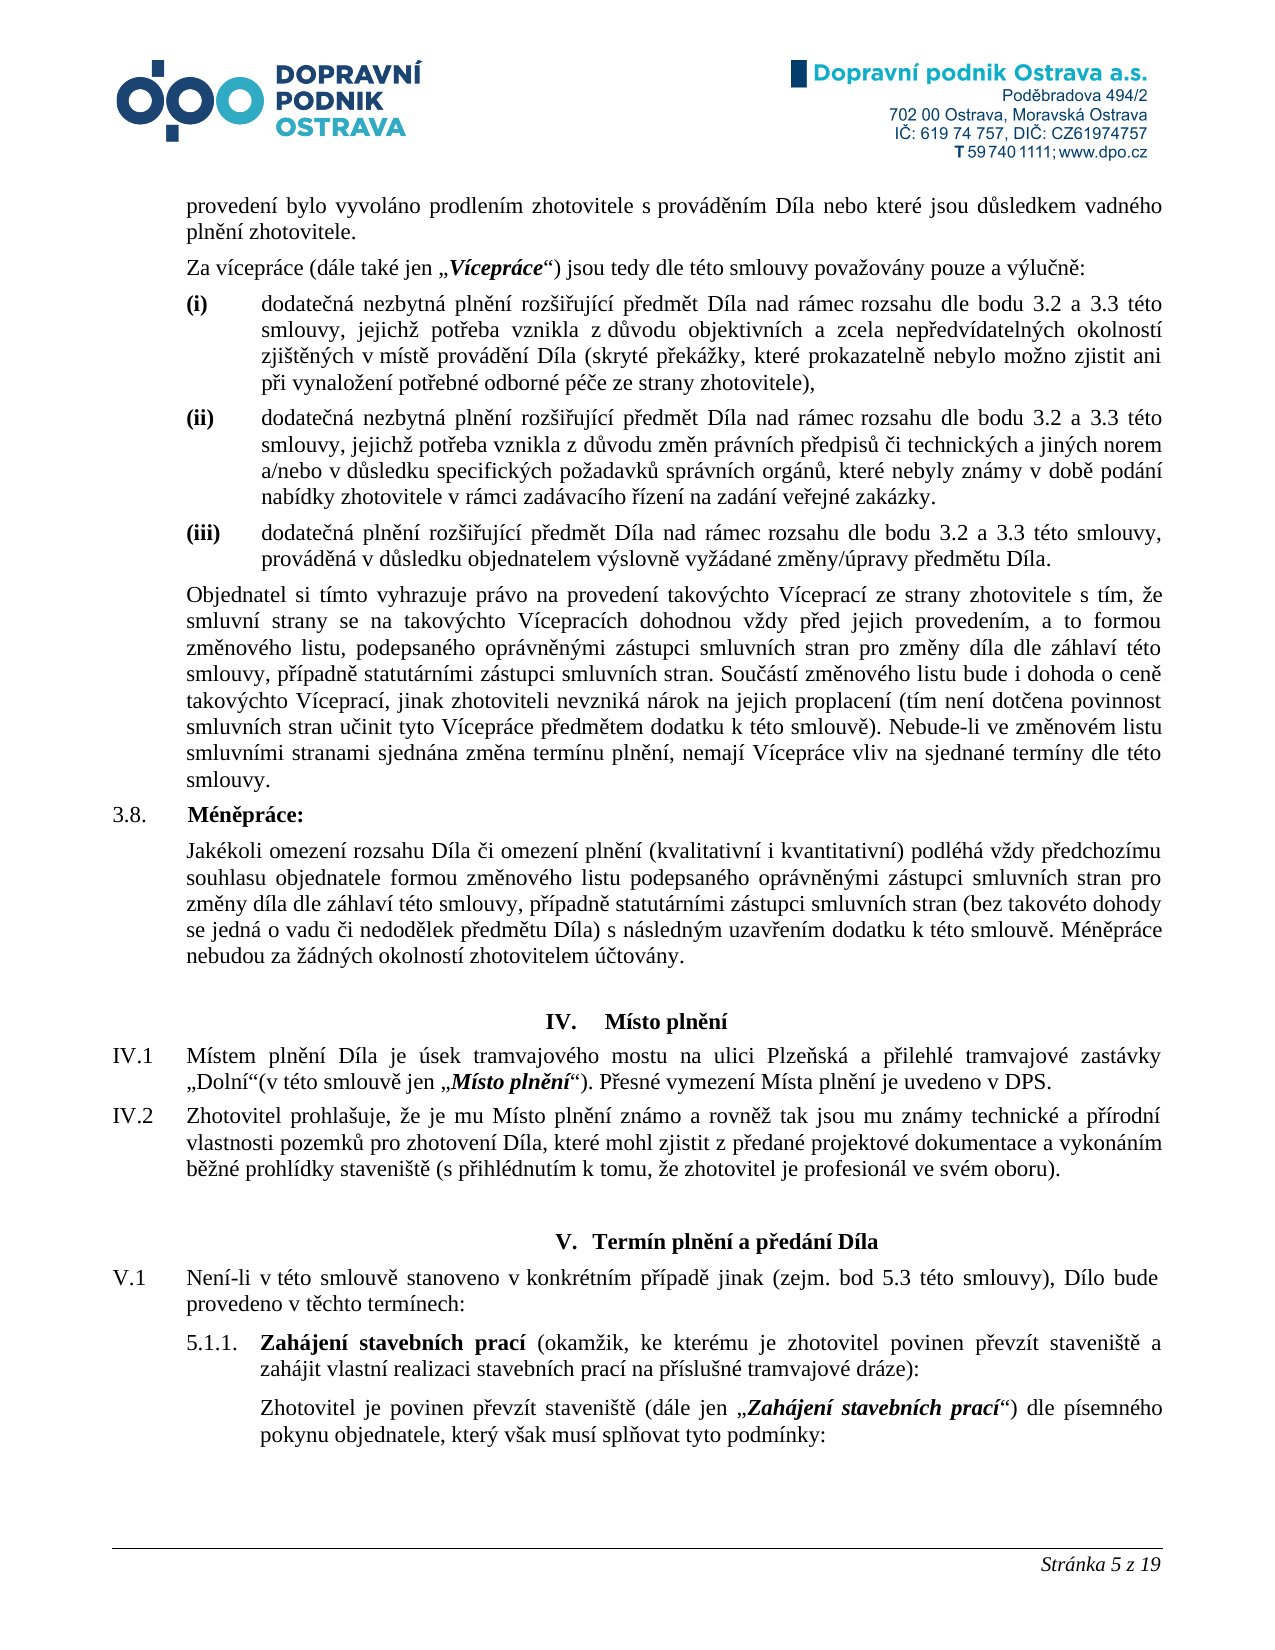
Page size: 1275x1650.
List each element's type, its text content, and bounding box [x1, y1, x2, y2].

picture [791, 60, 1147, 161]
list dodatečná nezbytná plnění rozšiřující předmět Díla nad rámec rozsahu dle bodu 3.2 a 3.3 této smlouvy, jejichž potřeba vznikla z důvodu objektivních a zcela nepředvídatelných okolností zjištěných v místě provádění Díla (skryté překážky, které prokazatelně nebylo možno zjistit ani při vynaložení potřebné odborné péče ze strany zhotovitele), [186, 289, 1163, 395]
list Za vícepráce (dále také jen „Vícepráce“) jsou tedy dle této smlouvy považovány pouze a výlučně: [186, 254, 1163, 280]
list Není-li v této smlouvě stanoveno v konkrétním případě jinak (zejm. bod 5.3 této smlouvy), Dílo bude provedeno v těchto termínech: [112, 1264, 1160, 1317]
list dodatečná nezbytná plnění rozšiřující předmět Díla nad rámec rozsahu dle bodu 3.2 a 3.3 této smlouvy, jejichž potřeba vznikla z důvodu změn právních předpisů či technických a jiných norem a/nebo v důsledku specifických požadavků správních orgánů, které nebyly známy v době podání nabídky zhotovitele v rámci zadávacího řízení na zadání veřejné zakázky. [186, 404, 1163, 510]
list Místo plnění [112, 1008, 1161, 1034]
list dodatečná plnění rozšiřující předmět Díla nad rámec rozsahu dle bodu 3.2 a 3.3 této smlouvy, prováděná v důsledku objednatelem výslovně vyžádané změny/úpravy předmětu Díla. [186, 519, 1163, 572]
list Méněpráce: [112, 801, 1163, 828]
picture [116, 60, 423, 142]
list Objednatel si tímto vyhrazuje právo na provedení takovýchto Víceprací ze strany zhotovitele s tím, že smluvní strany se na takovýchto Vícepracích dohodnou vždy před jejich provedením, a to formou změnového listu, podepsaného oprávněnými zástupci smluvních stran pro změny díla dle záhlaví této smlouvy, případně statutárními zástupci smluvních stran. Součástí změnového listu bude i dohoda o ceně takovýchto Víceprací, jinak zhotoviteli nevzniká nárok na jejich proplacení (tím není dotčena povinnost smluvních stran učinit tyto Vícepráce předmětem dodatku k této smlouvě). Nebude-li ve změnovém listu smluvními stranami sjednána změna termínu plnění, nemají Vícepráce vliv na sjednané termíny dle této smlouvy. [186, 581, 1163, 792]
list Zahájení stavebních prací (okamžik, ke kterému je zhotovitel povinen převzít staveniště a zahájit vlastní realizaci stavebních prací na příslušné tramvajové dráze): [186, 1329, 1163, 1382]
list Místem plnění Díla je úsek tramvajového mostu na ulici Plzeňská a přilehlé tramvajové zastávky „Dolní“(v této smlouvě jen „Místo plnění“). Přesné vymezení Místa plnění je uvedeno v DPS. [112, 1042, 1163, 1095]
text Zhotovitel je povinen převzít staveniště (dále jen „Zahájení stavebních prací“) dle písemného pokynu objednatele, který však musí splňovat tyto podmínky: [260, 1394, 1163, 1447]
list Termín plnění a předání Díla [555, 1228, 1161, 1254]
list Zhotovitel prohlašuje, že je mu Místo plnění známo a rovněž tak jsou mu známy technické a přírodní vlastnosti pozemků pro zhotovení Díla, které mohl zjistit z předané projektové dokumentace a vykonáním běžné prohlídky staveniště (s přihlédnutím k tomu, že zhotovitel je profesionál ve svém oboru). [112, 1102, 1163, 1182]
list Jakékoli omezení rozsahu Díla či omezení plnění (kvalitativní i kvantitativní) podléhá vždy předchozímu souhlasu objednatele formou změnového listu podepsaného oprávněnými zástupci smluvních stran pro změny díla dle záhlaví této smlouvy, případně statutárními zástupci smluvních stran (bez takovéto dohody se jedná o vadu či nedodělek předmětu Díla) s následným uzavřením dodatku k této smlouvě. Méněpráce nebudou za žádných okolností zhotovitelem účtovány. [186, 837, 1163, 969]
